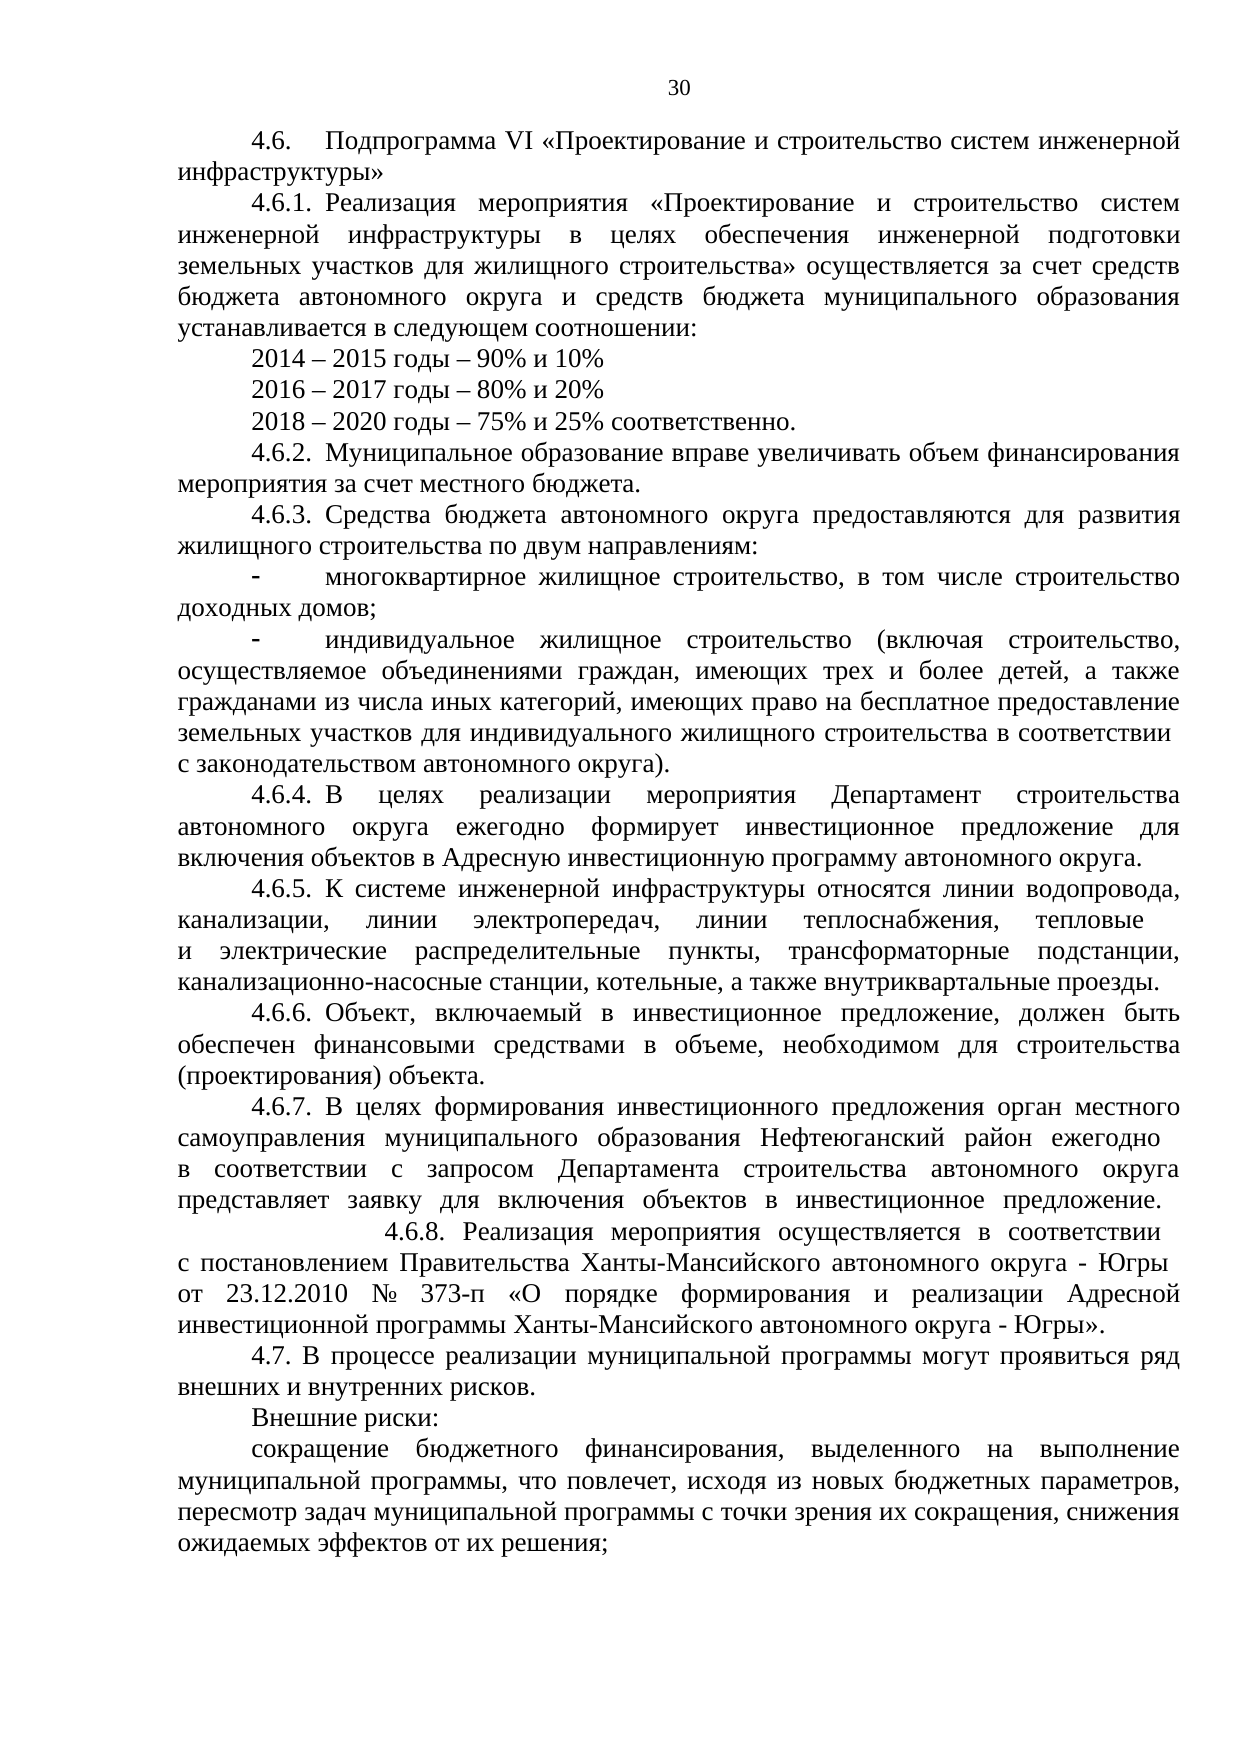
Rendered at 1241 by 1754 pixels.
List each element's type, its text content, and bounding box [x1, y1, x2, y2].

list индивидуальное жилищное строительство (включая строительство, осуществляемое объединениями граждан, имеющих трех и более детей, а также гражданами из числа иных категорий, имеющих право на бесплатное предоставление земельных участков для индивидуального жилищного строительства в соответствии с законодательством автономного округа). [177, 623, 1181, 778]
list Подпрограмма VI «Проектирование и строительство систем инженерной инфраструктуры» [177, 124, 1181, 187]
list В целях реализации мероприятия Департамент строительства автономного округа ежегодно формирует инвестиционное предложение для включения объектов в Адресную инвестиционную программу автономного округа. [177, 778, 1181, 872]
list Средства бюджета автономного округа предоставляются для развития жилищного строительства по двум направлениям: [177, 498, 1181, 560]
list Реализация мероприятия «Проектирование и строительство систем инженерной инфраструктуры в целях обеспечения инженерной подготовки земельных участков для жилищного строительства» осуществляется за счет средств бюджета автономного округа и средств бюджета муниципального образования устанавливается в следующем соотношении: [177, 187, 1181, 342]
text 2016 – 2017 годы – 80% и 20% [177, 373, 1181, 404]
list Объект, включаемый в инвестиционное предложение, должен быть обеспечен финансовыми средствами в объеме, необходимом для строительства (проектирования) объекта. [177, 997, 1181, 1090]
list К системе инженерной инфраструктуры относятся линии водопровода, канализации, линии электропередач, линии теплоснабжения, тепловые и электрические распределительные пункты, трансформаторные подстанции, канализационно-насосные станции, котельные, а также внутриквартальные проезды. [177, 872, 1181, 997]
text 4.7. В процессе реализации муниципальной программы могут проявиться ряд внешних и внутренних рисков. [177, 1339, 1181, 1401]
list Муниципальное образование вправе увеличивать объем финансирования мероприятия за счет местного бюджета. [177, 436, 1181, 498]
text 2014 – 2015 годы – 90% и 10% [177, 342, 1181, 373]
list В целях формирования инвестиционного предложения орган местного самоуправления муниципального образования Нефтеюганский район ежегодно в соответствии с запросом Департамента строительства автономного округа представляет заявку для включения объектов в инвестиционное предложение. 4.6.8. Реализация мероприятия осуществляется в соответствии с постановлением Правительства Ханты-Мансийского автономного округа - Югры от 23.12.2010 № 373-п «О порядке формирования и реализации Адресной инвестиционной программы Ханты-Мансийского автономного округа - Югры». [177, 1090, 1181, 1339]
text 2018 – 2020 годы – 75% и 25% соответственно. [177, 404, 1181, 436]
text сокращение бюджетного финансирования, выделенного на выполнение муниципальной программы, что повлечет, исходя из новых бюджетных параметров, пересмотр задач муниципальной программы с точки зрения их сокращения, снижения ожидаемых эффектов от их решения; [177, 1433, 1181, 1557]
list многоквартирное жилищное строительство, в том числе строительство доходных домов; [177, 560, 1181, 623]
text Внешние риски: [177, 1401, 1181, 1433]
